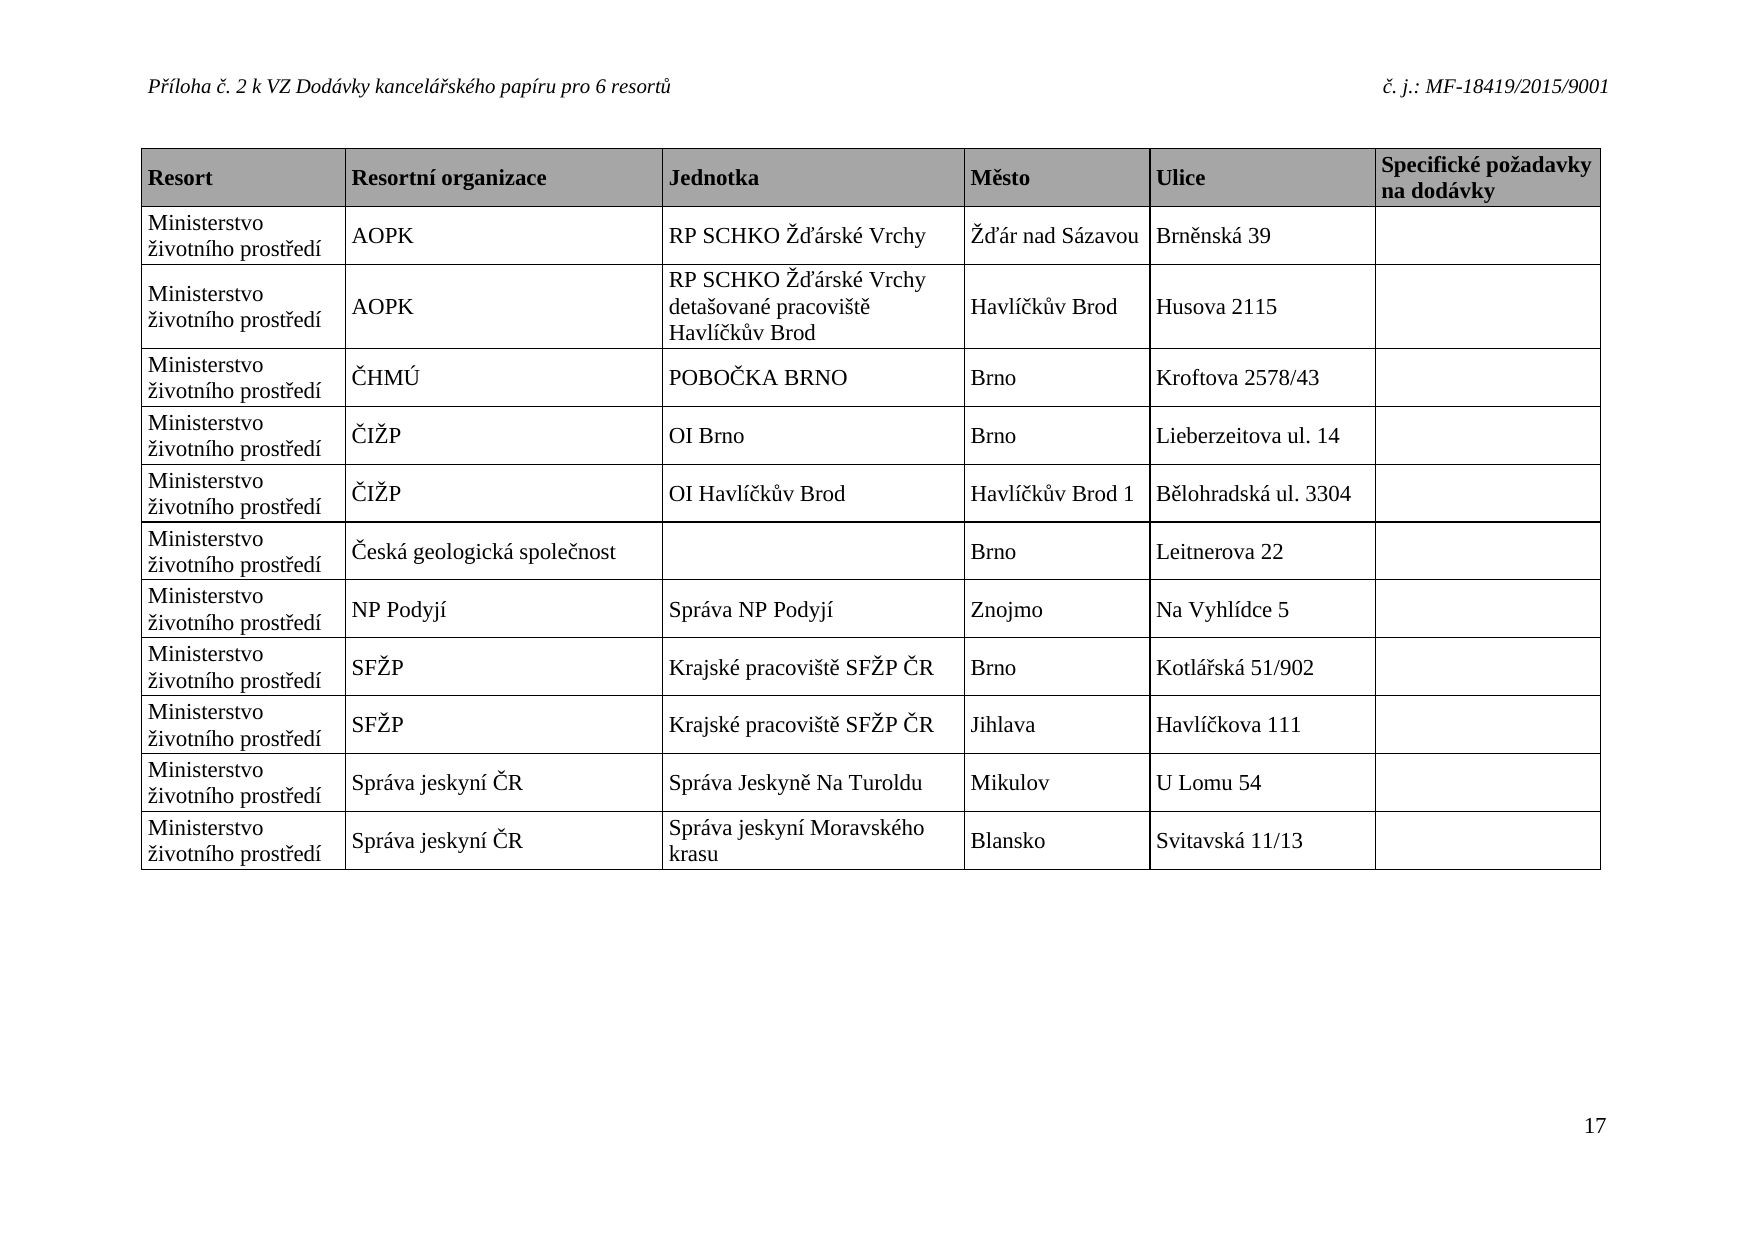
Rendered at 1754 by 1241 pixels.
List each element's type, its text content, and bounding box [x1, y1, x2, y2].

table_cell Ministerstvo životního prostředí [142, 407, 345, 463]
table_cell Kotlářská 51/902 [1151, 638, 1375, 695]
table_cell Leitnerova 22 [1151, 523, 1375, 579]
table_cell U Lomu 54 [1151, 754, 1375, 811]
table_cell Jihlava [965, 696, 1149, 753]
table_cell Krajské pracoviště SFŽP ČR [663, 638, 964, 695]
table_cell Ministerstvo životního prostředí [142, 580, 345, 637]
table_cell POBOČKA BRNO [663, 349, 964, 406]
table_header Resortní organizace [346, 149, 662, 206]
table_cell [1376, 265, 1600, 348]
table_cell Správa Jeskyně Na Turoldu [663, 754, 964, 811]
table_cell [1376, 523, 1600, 579]
table_cell Ministerstvo životního prostředí [142, 349, 345, 406]
table_cell [1376, 812, 1600, 869]
table_cell [663, 523, 964, 579]
table_cell [1376, 407, 1600, 463]
table_cell SFŽP [346, 638, 662, 695]
table_cell Správa NP Podyjí [663, 580, 964, 637]
table_cell ČIŽP [346, 465, 662, 521]
table_cell Česká geologická společnost [346, 523, 662, 579]
table_cell Žďár nad Sázavou [965, 207, 1149, 263]
table_cell Správa jeskyní ČR [346, 754, 662, 811]
table_cell [1376, 696, 1600, 753]
table_cell Ministerstvo životního prostředí [142, 207, 345, 263]
table_cell ČHMÚ [346, 349, 662, 406]
table_cell Ministerstvo životního prostředí [142, 465, 345, 521]
table_cell Havlíčkův Brod [965, 265, 1149, 348]
table_cell Brno [965, 349, 1149, 406]
table_cell Správa jeskyní ČR [346, 812, 662, 869]
table_cell Bělohradská ul. 3304 [1151, 465, 1375, 521]
table_cell Ministerstvo životního prostředí [142, 265, 345, 348]
table_cell Blansko [965, 812, 1149, 869]
table_cell [1376, 465, 1600, 521]
table_cell Havlíčkova 111 [1151, 696, 1375, 753]
table_cell Krajské pracoviště SFŽP ČR [663, 696, 964, 753]
table_cell OI Brno [663, 407, 964, 463]
table_cell Ministerstvo životního prostředí [142, 696, 345, 753]
table_cell RP SCHKO Žďárské Vrchy [663, 207, 964, 263]
table_cell RP SCHKO Žďárské Vrchy detašované pracoviště Havlíčkův Brod [663, 265, 964, 348]
table_cell Mikulov [965, 754, 1149, 811]
table_header Ulice [1151, 149, 1375, 206]
table_header Město [965, 149, 1149, 206]
table_cell [1376, 349, 1600, 406]
table_cell ČIŽP [346, 407, 662, 463]
table_header Specifické požadavky na dodávky [1376, 149, 1600, 206]
table_cell Havlíčkův Brod 1 [965, 465, 1149, 521]
table_cell [1376, 754, 1600, 811]
table_cell Znojmo [965, 580, 1149, 637]
table_cell OI Havlíčkův Brod [663, 465, 964, 521]
table_cell NP Podyjí [346, 580, 662, 637]
table_cell Správa jeskyní Moravského krasu [663, 812, 964, 869]
table_cell Brno [965, 523, 1149, 579]
table_cell Brněnská 39 [1151, 207, 1375, 263]
table_cell Husova 2115 [1151, 265, 1375, 348]
table_cell Ministerstvo životního prostředí [142, 523, 345, 579]
table_cell Kroftova 2578/43 [1151, 349, 1375, 406]
table_cell Lieberzeitova ul. 14 [1151, 407, 1375, 463]
table_cell Na Vyhlídce 5 [1151, 580, 1375, 637]
table_cell [1376, 207, 1600, 263]
table_cell Brno [965, 407, 1149, 463]
table_cell Brno [965, 638, 1149, 695]
table_header Jednotka [663, 149, 964, 206]
table_cell Ministerstvo životního prostředí [142, 812, 345, 869]
table_cell Ministerstvo životního prostředí [142, 754, 345, 811]
table_cell [1376, 638, 1600, 695]
table_cell [1376, 580, 1600, 637]
table_cell Svitavská 11/13 [1151, 812, 1375, 869]
table_cell AOPK [346, 207, 662, 263]
table_cell AOPK [346, 265, 662, 348]
table_cell Ministerstvo životního prostředí [142, 638, 345, 695]
table_cell SFŽP [346, 696, 662, 753]
table_header Resort [142, 149, 345, 206]
